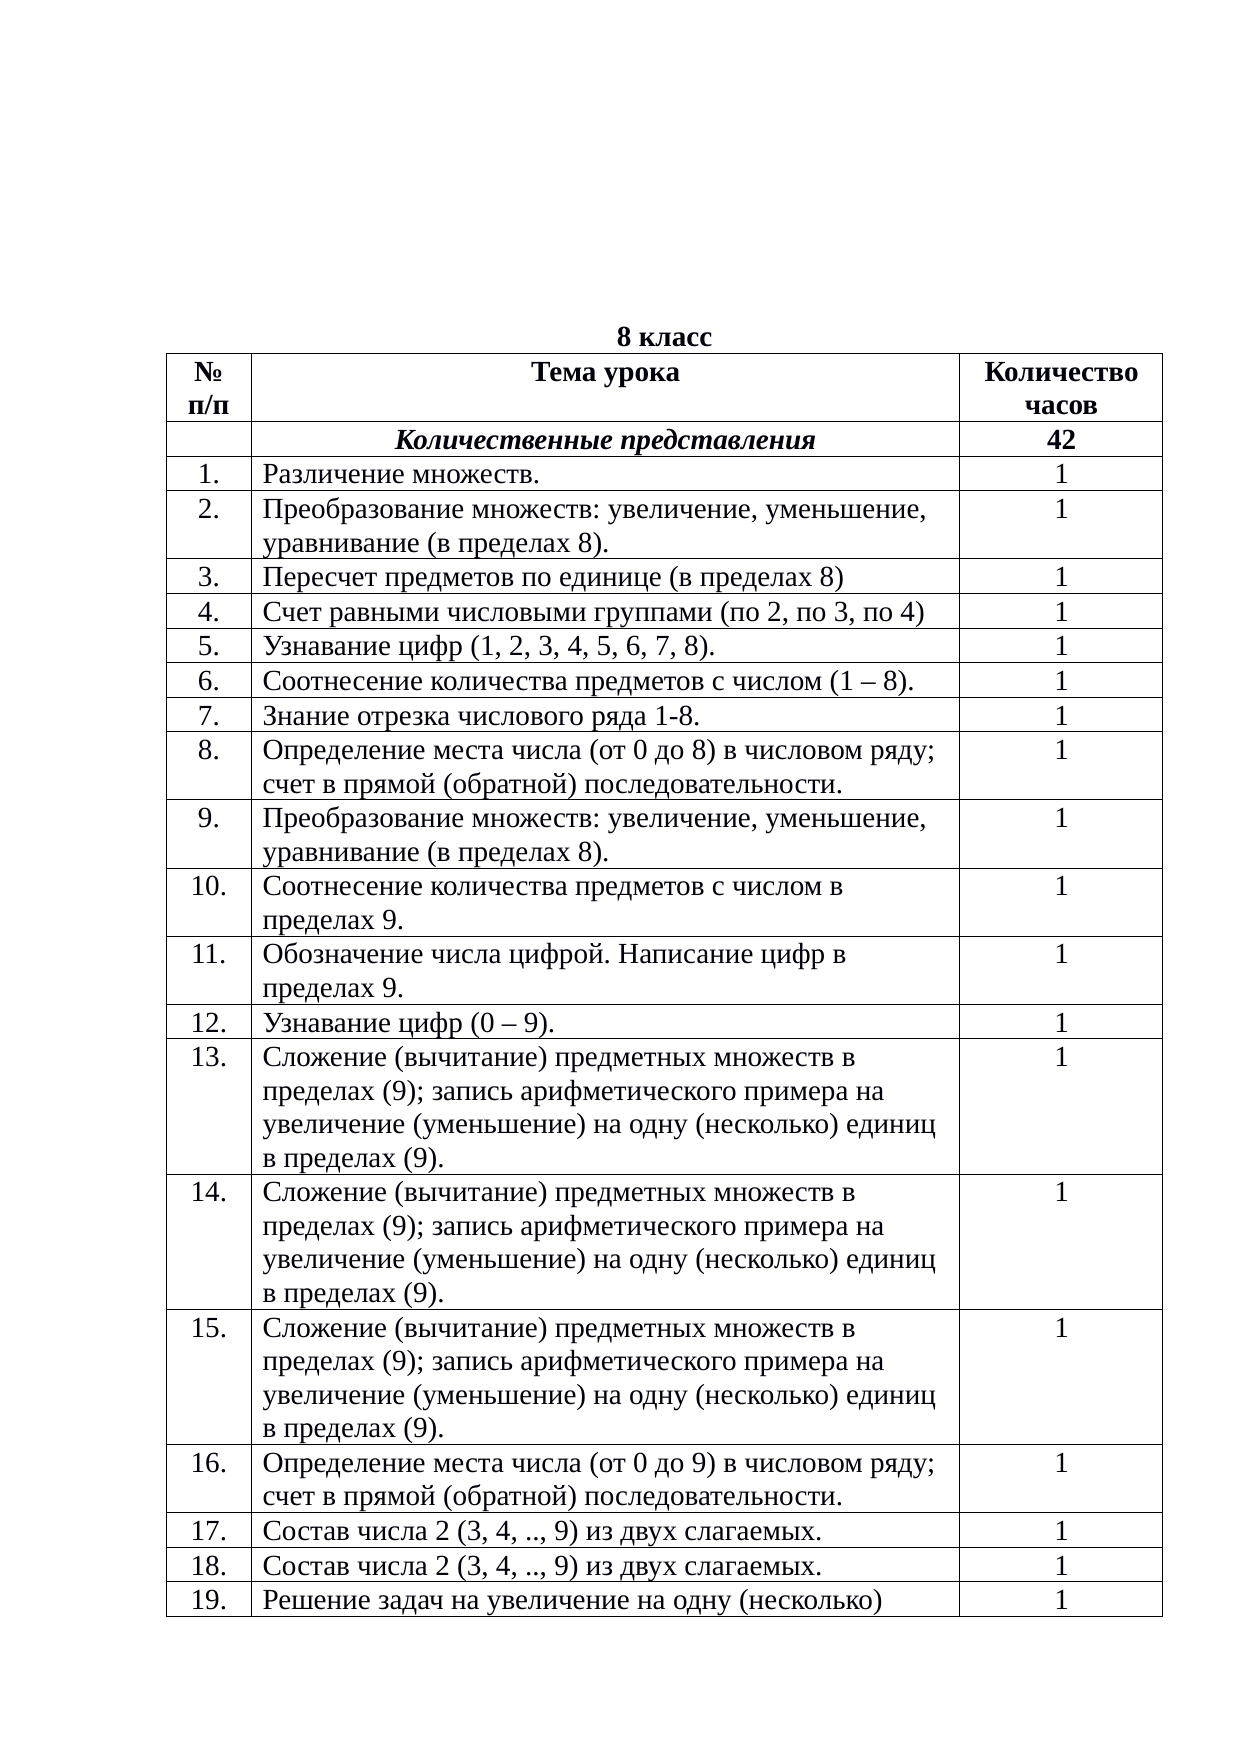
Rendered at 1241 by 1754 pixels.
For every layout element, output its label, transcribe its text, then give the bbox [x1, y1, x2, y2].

table_cell 1 [960, 663, 1162, 697]
table_cell 3. [167, 559, 251, 593]
table_cell 12. [167, 1005, 251, 1038]
table_cell Сложение (вычитание) предметных множеств в пределах (9); запись арифметического примера на увеличение (уменьшение) на одну (несколько) единиц в пределах (9). [252, 1039, 959, 1173]
table_cell Состав числа 2 (3, 4, .., 9) из двух слагаемых. [252, 1548, 959, 1581]
table_cell [167, 422, 251, 456]
table_cell 1. [167, 457, 251, 490]
table_cell 1 [960, 491, 1162, 558]
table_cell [252, 1582, 959, 1616]
table_cell 1 [960, 732, 1162, 799]
table_cell Сложение (вычитание) предметных множеств в пределах (9); запись арифметического примера на увеличение (уменьшение) на одну (несколько) единиц в пределах (9). [252, 1175, 959, 1309]
table_header № п/п [167, 354, 251, 421]
table_cell 1 [960, 1039, 1162, 1173]
table_cell Определение места числа (от 0 до 9) в числовом ряду; счет в прямой (обратной) последовательности. [252, 1445, 959, 1512]
table_cell 6. [167, 663, 251, 697]
table_cell Состав числа 2 (3, 4, .., 9) из двух слагаемых. [252, 1513, 959, 1547]
table_cell Счет равными числовыми группами (по 2, по 3, по 4) [252, 594, 959, 627]
table_cell Сложение (вычитание) предметных множеств в пределах (9); запись арифметического примера на увеличение (уменьшение) на одну (несколько) единиц в пределах (9). [252, 1310, 959, 1444]
table_cell Количественные представления [252, 422, 959, 456]
table_header Тема урока [252, 354, 959, 421]
table_cell 1 [960, 800, 1162, 867]
table_cell 1 [960, 559, 1162, 593]
table_cell 1 [960, 1548, 1162, 1581]
table_cell 7. [167, 698, 251, 731]
table_cell 4. [167, 594, 251, 627]
table_cell 11. [167, 937, 251, 1004]
table_cell 16. [167, 1445, 251, 1512]
table_cell Обозначение числа цифрой. Написание цифр в пределах 9. [252, 937, 959, 1004]
table_cell 8. [167, 732, 251, 799]
table_cell 15. [167, 1310, 251, 1444]
table_cell Соотнесение количества предметов с числом (1 – 8). [252, 663, 959, 697]
table_cell 17. [167, 1513, 251, 1547]
table_cell 1 [960, 937, 1162, 1004]
table_cell 1 [960, 1005, 1162, 1038]
table_cell Пересчет предметов по единице (в пределах 8) [252, 559, 959, 593]
table_cell 1 [960, 1513, 1162, 1547]
table_cell Определение места числа (от 0 до 8) в числовом ряду; счет в прямой (обратной) последовательности. [252, 732, 959, 799]
table_cell 2. [167, 491, 251, 558]
table_cell Соотнесение количества предметов с числом в пределах 9. [252, 869, 959, 936]
table_cell Различение множеств. [252, 457, 959, 490]
table_cell 1 [960, 1582, 1162, 1616]
table_cell 1 [960, 1175, 1162, 1309]
text 8 класс [177, 319, 1152, 353]
table_cell 1 [960, 457, 1162, 490]
table_cell 1 [960, 594, 1162, 627]
table_cell 13. [167, 1039, 251, 1173]
table_cell Знание отрезка числового ряда 1-8. [252, 698, 959, 731]
table_cell Узнавание цифр (1, 2, 3, 4, 5, 6, 7, 8). [252, 629, 959, 662]
table_cell 1 [960, 629, 1162, 662]
table_cell 5. [167, 629, 251, 662]
table_cell Преобразование множеств: увеличение, уменьшение, уравнивание (в пределах 8). [252, 800, 959, 867]
table_cell 10. [167, 869, 251, 936]
table_cell 19. [167, 1582, 251, 1616]
table_cell 1 [960, 1445, 1162, 1512]
table_cell 9. [167, 800, 251, 867]
table_cell Узнавание цифр (0 – 9). [252, 1005, 959, 1038]
table_cell 42 [960, 422, 1162, 456]
table_cell Преобразование множеств: увеличение, уменьшение, уравнивание (в пределах 8). [252, 491, 959, 558]
table_cell 18. [167, 1548, 251, 1581]
table_cell 1 [960, 698, 1162, 731]
table_header Количество часов [960, 354, 1162, 421]
table_cell 14. [167, 1175, 251, 1309]
table_cell 1 [960, 869, 1162, 936]
table_cell 1 [960, 1310, 1162, 1444]
